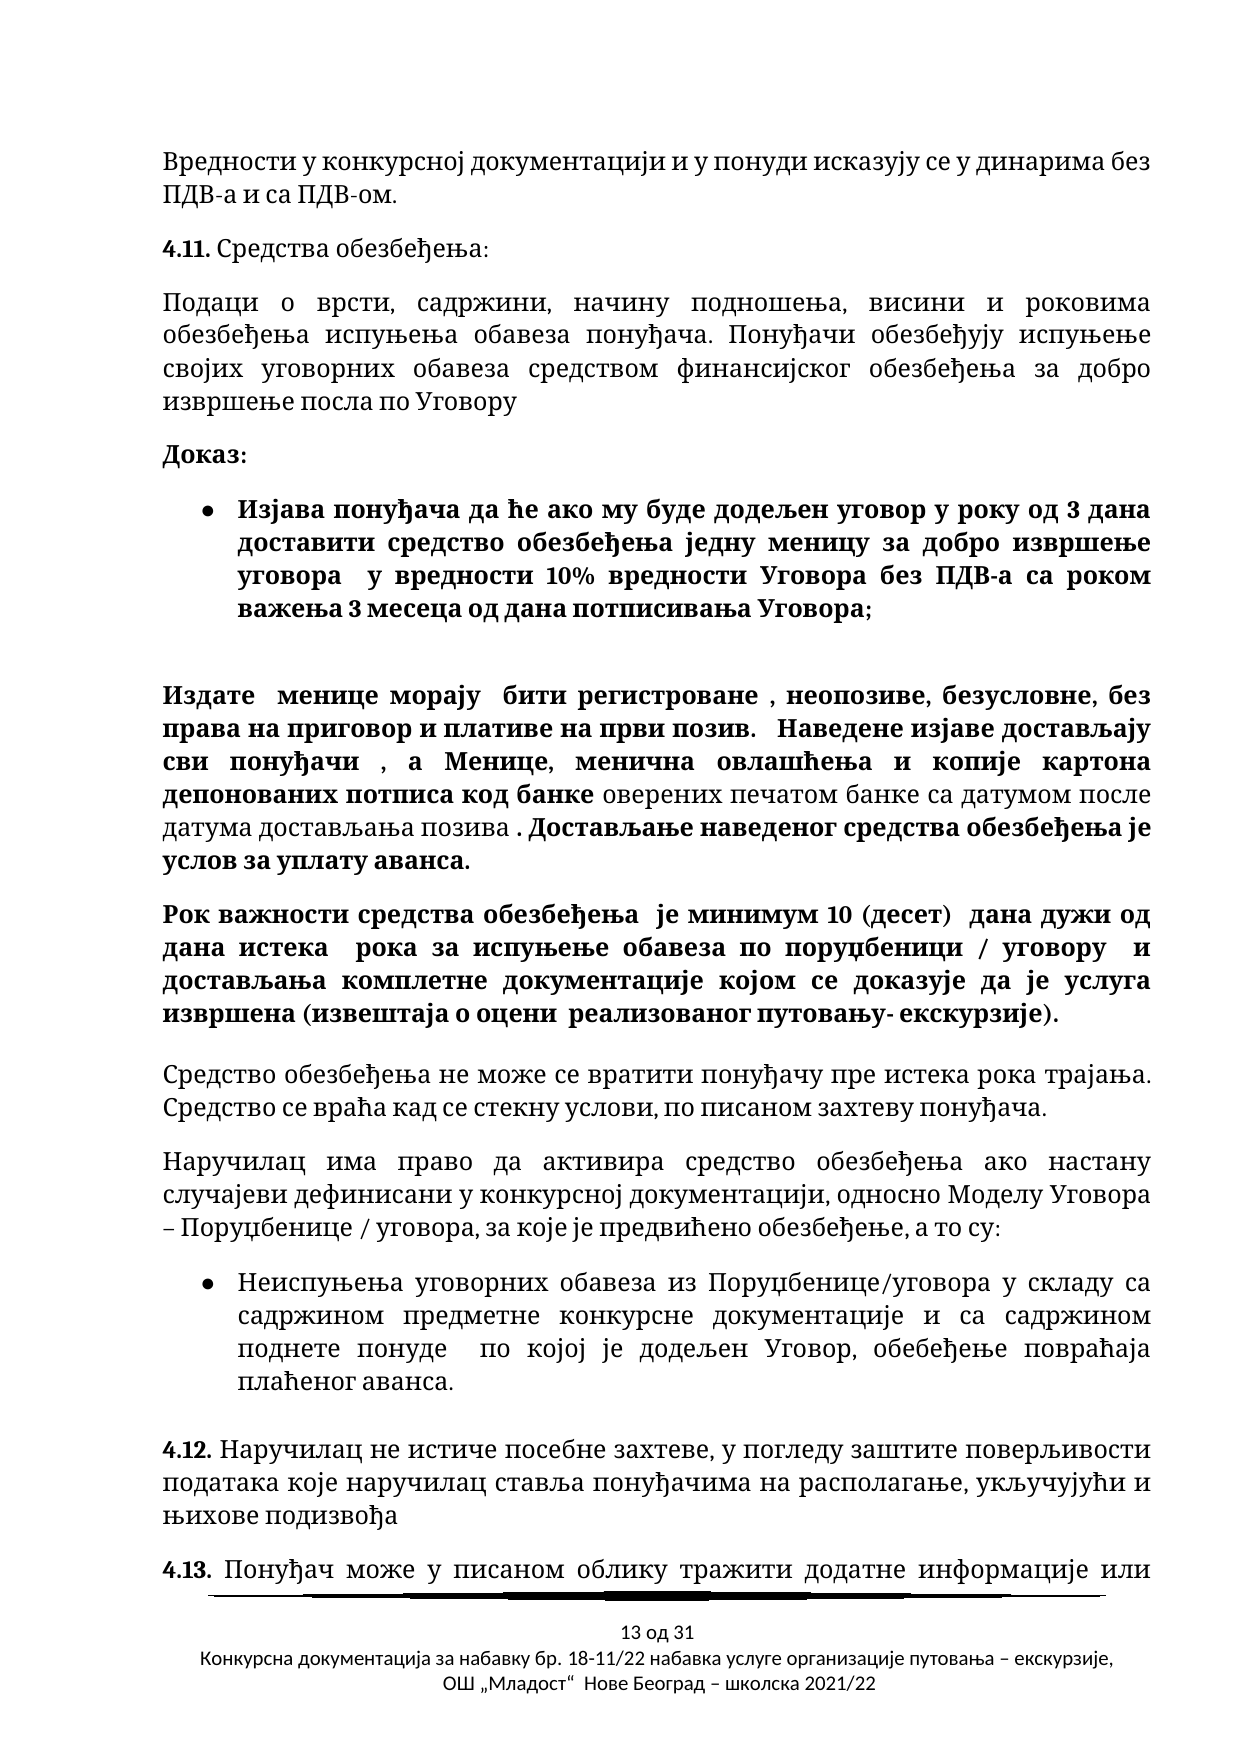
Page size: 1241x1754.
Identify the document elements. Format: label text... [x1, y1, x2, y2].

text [162, 1556, 1152, 1584]
text Наручилац има право да активира средство обезбеђења ако настану случајеви дефинисани у конкурсној документацији, односно Моделу Уговора – Поруџбенице / уговора, за које је предвићено обезбеђење, а то су: [162, 1148, 1152, 1243]
list Изјава понуђача да ће ако му буде додељен уговор у року од 3 дана доставити средство обезбеђења једну меницу за добро извршење уговора у вредности 10% вредности Уговора без ПДВ-а са роком важења 3 месеца од дана потписивања Уговора; [200, 495, 1152, 624]
text Средство обезбеђења не може се вратити понуђачу пре истека рока трајања. Средство се враћа кад се стекну услови, по писаном захтеву понуђача. [162, 1061, 1152, 1123]
text Рок важности средства обезбеђења је минимум 10 (десет) дана дужи од дана истека рока за испуњење обавеза по поруџбеници / уговору и достављања комплетне документације којом се доказује да је услуга извршена (извештаја о оцени реализованог путовању- екскурзије). [162, 901, 1152, 1029]
list Неиспуњења уговорних обавеза из Поруџбенице/уговора у складу са садржином предметне конкурсне документације и са садржином поднете понуде по којој је додељен Уговор, обебеђење повраћаја плаћеног аванса. [200, 1268, 1152, 1397]
text Доказ: [162, 441, 1152, 470]
text Издате менице морају бити регистроване , неопозиве, безусловне, без права на приговор и плативе на први позив. Наведене изјаве достављају сви понуђачи , а Менице, менична овлашћења и копије картона депонованих потписа код банке оверених печатом банке са датумом после датума достављања позива . Достављање наведеног средства обезбеђења је услов за уплату аванса. [162, 682, 1152, 876]
text 4.12. Наручилац не истиче посебне захтеве, у погледу заштите поверљивости података које наручилац ставља понуђачима на располагање, укључујући и њихове подизвођа [162, 1436, 1152, 1531]
text 4.11. Средства обезбеђења: [162, 234, 1152, 263]
text Вредности у конкурсној документацији и у понуди исказују се у динарима без ПДВ-а и са ПДВ-ом. [162, 148, 1152, 209]
text Подаци о врсти, садржини, начину подношења, висини и роковима обезбеђења испуњења обавеза понуђача. Понуђачи обезбеђују испуњење својих уговорних обавеза средством финансијског обезбеђења за добро извршење посла по Уговору [162, 288, 1152, 416]
